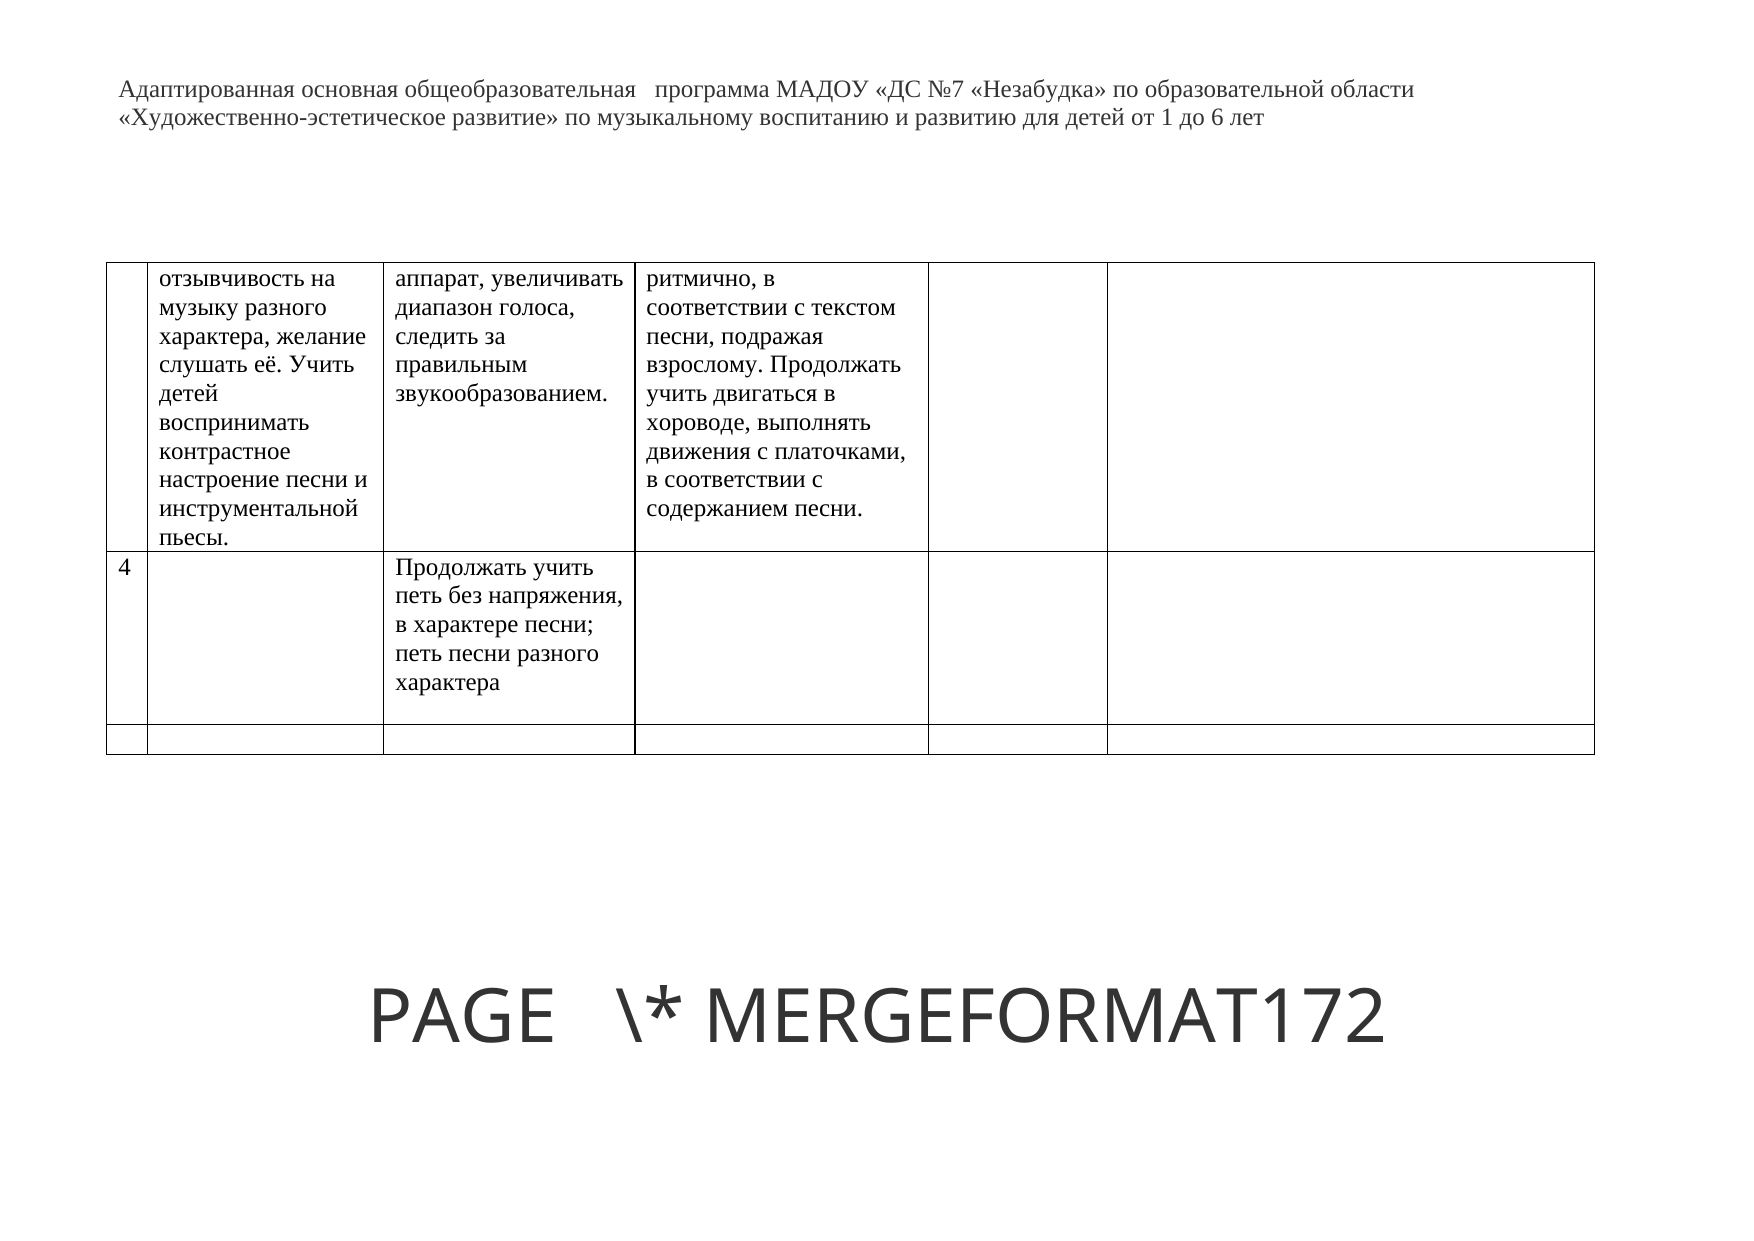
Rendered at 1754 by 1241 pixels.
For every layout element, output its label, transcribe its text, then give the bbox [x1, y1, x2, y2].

table_cell [636, 725, 928, 754]
table_cell [148, 725, 383, 754]
table_cell [1108, 552, 1594, 724]
table_cell [929, 725, 1107, 754]
table_cell [148, 552, 383, 724]
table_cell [148, 263, 383, 551]
table_cell [929, 552, 1107, 724]
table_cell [384, 263, 634, 551]
table_cell 4 [107, 552, 147, 724]
table_cell [1108, 725, 1594, 754]
table_cell [929, 263, 1107, 551]
table_cell [384, 725, 634, 754]
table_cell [636, 263, 928, 551]
table_cell [107, 725, 147, 754]
table_cell Продолжать учить петь без напряжения, в характере песни; петь песни разного характера [384, 552, 634, 724]
table_cell [636, 552, 928, 724]
table_cell [1108, 263, 1594, 551]
table_cell 3 [107, 263, 147, 551]
